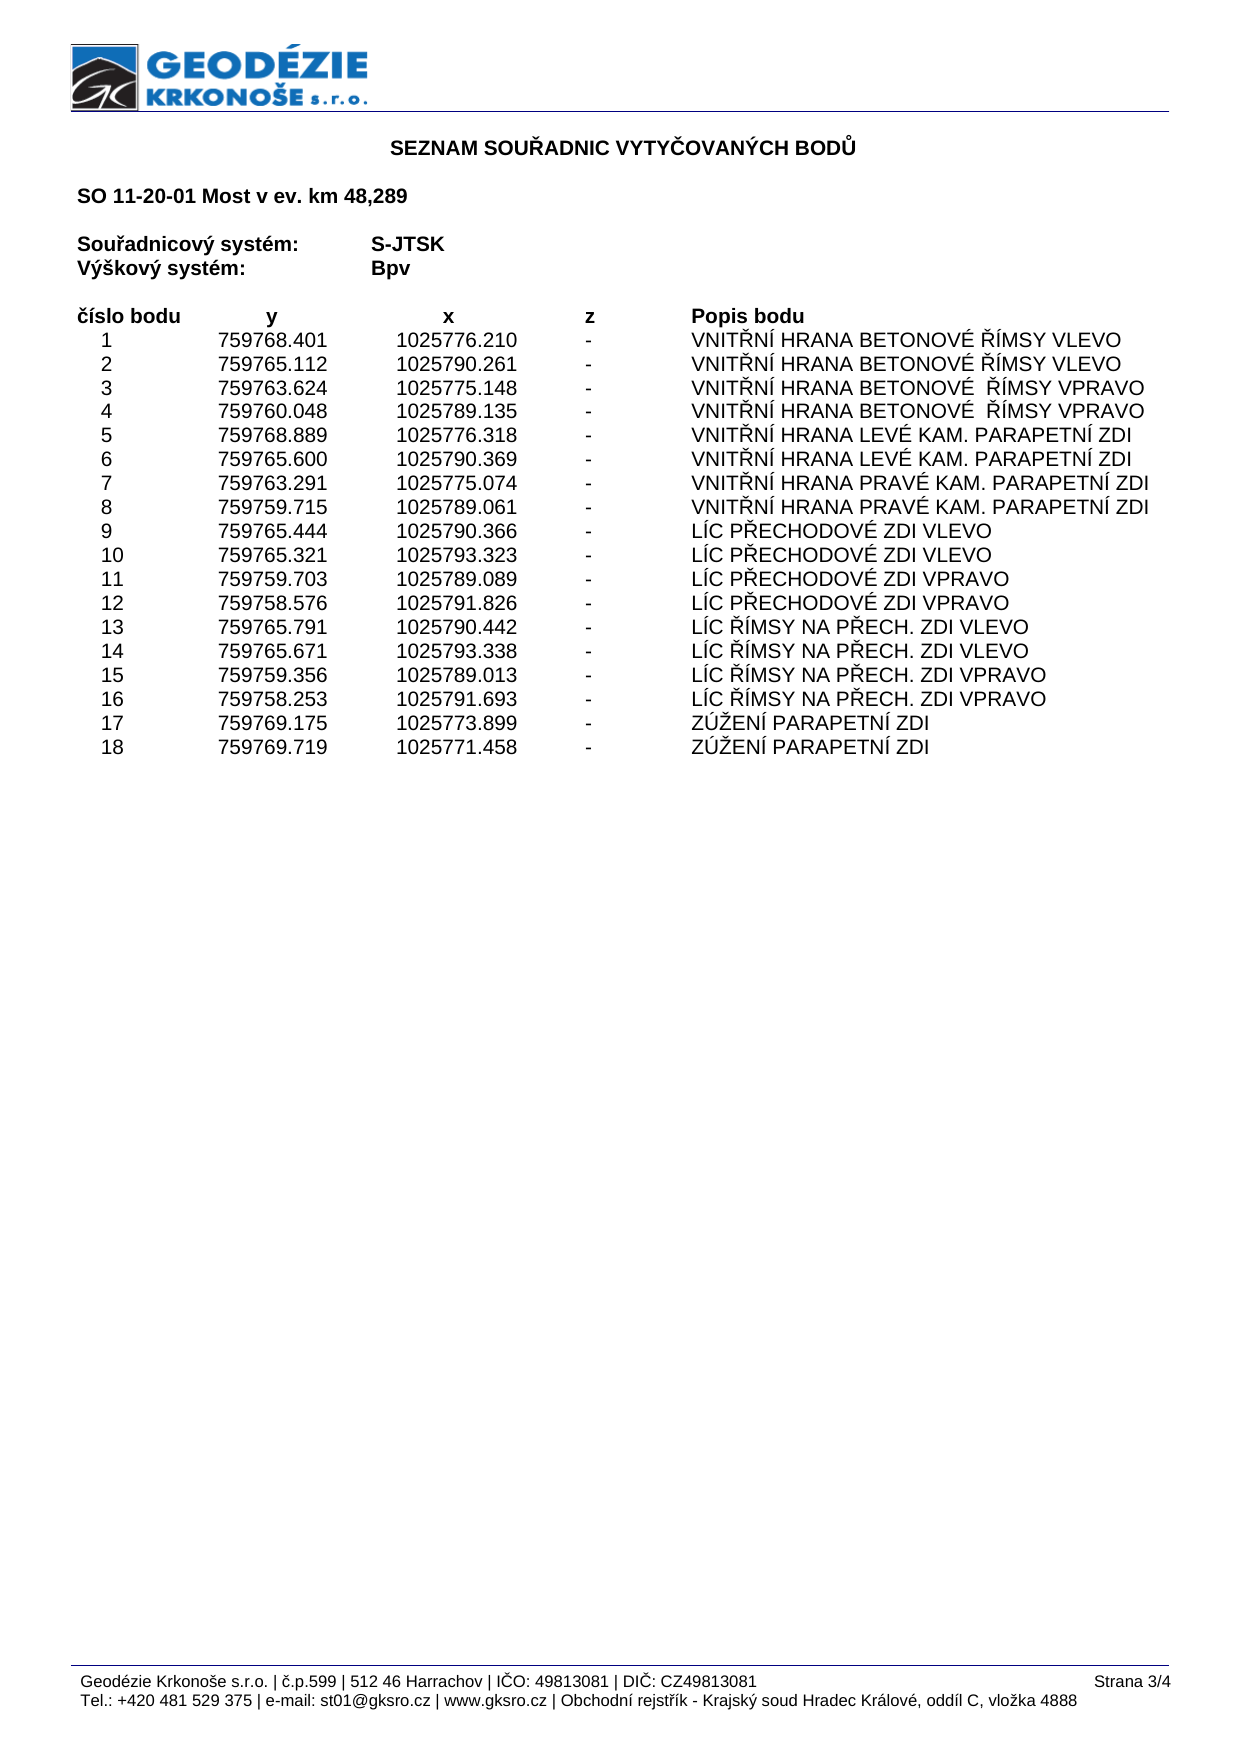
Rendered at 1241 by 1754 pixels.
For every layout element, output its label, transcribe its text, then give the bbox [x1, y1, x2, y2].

text 6 759765.600 1025790.369 - VNITŘNÍ HRANA LEVÉ KAM. PARAPETNÍ ZDI [77, 447, 1169, 471]
text 17 759769.175 1025773.899 - ZÚŽENÍ PARAPETNÍ ZDI [77, 711, 1169, 735]
text 14 759765.671 1025793.338 - LÍC ŘÍMSY NA PŘECH. ZDI VLEVO [77, 639, 1169, 663]
text 7 759763.291 1025775.074 - VNITŘNÍ HRANA PRAVÉ KAM. PARAPETNÍ ZDI [77, 471, 1169, 495]
text 9 759765.444 1025790.366 - LÍC PŘECHODOVÉ ZDI VLEVO [77, 519, 1169, 543]
text 2 759765.112 1025790.261 - VNITŘNÍ HRANA BETONOVÉ ŘÍMSY VLEVO [77, 351, 1169, 375]
text 12 759758.576 1025791.826 - LÍC PŘECHODOVÉ ZDI VPRAVO [77, 591, 1169, 615]
picture [70, 44, 368, 112]
text číslo bodu y x z Popis bodu [77, 303, 1169, 327]
text Souřadnicový systém: S-JTSK [77, 232, 1169, 256]
text 3 759763.624 1025775.148 - VNITŘNÍ HRANA BETONOVÉ ŘÍMSY VPRAVO [77, 375, 1169, 399]
text 11 759759.703 1025789.089 - LÍC PŘECHODOVÉ ZDI VPRAVO [77, 567, 1169, 591]
text Výškový systém: Bpv [77, 256, 1169, 279]
text 16 759758.253 1025791.693 - LÍC ŘÍMSY NA PŘECH. ZDI VPRAVO [77, 687, 1169, 711]
text 1 759768.401 1025776.210 - VNITŘNÍ HRANA BETONOVÉ ŘÍMSY VLEVO [77, 327, 1169, 351]
text 4 759760.048 1025789.135 - VNITŘNÍ HRANA BETONOVÉ ŘÍMSY VPRAVO [77, 399, 1169, 423]
text 15 759759.356 1025789.013 - LÍC ŘÍMSY NA PŘECH. ZDI VPRAVO [77, 663, 1169, 687]
text 10 759765.321 1025793.323 - LÍC PŘECHODOVÉ ZDI VLEVO [77, 543, 1169, 567]
text 5 759768.889 1025776.318 - VNITŘNÍ HRANA LEVÉ KAM. PARAPETNÍ ZDI [77, 423, 1169, 447]
text SO 11-20-01 Most v ev. km 48,289 [77, 184, 1169, 208]
text 18 759769.719 1025771.458 - ZÚŽENÍ PARAPETNÍ ZDI [77, 735, 1169, 759]
text 13 759765.791 1025790.442 - LÍC ŘÍMSY NA PŘECH. ZDI VLEVO [77, 615, 1169, 639]
text SEZNAM SOUŘADNIC VYTYČOVANÝCH BODŮ [77, 136, 1169, 160]
text 8 759759.715 1025789.061 - VNITŘNÍ HRANA PRAVÉ KAM. PARAPETNÍ ZDI [77, 495, 1169, 519]
